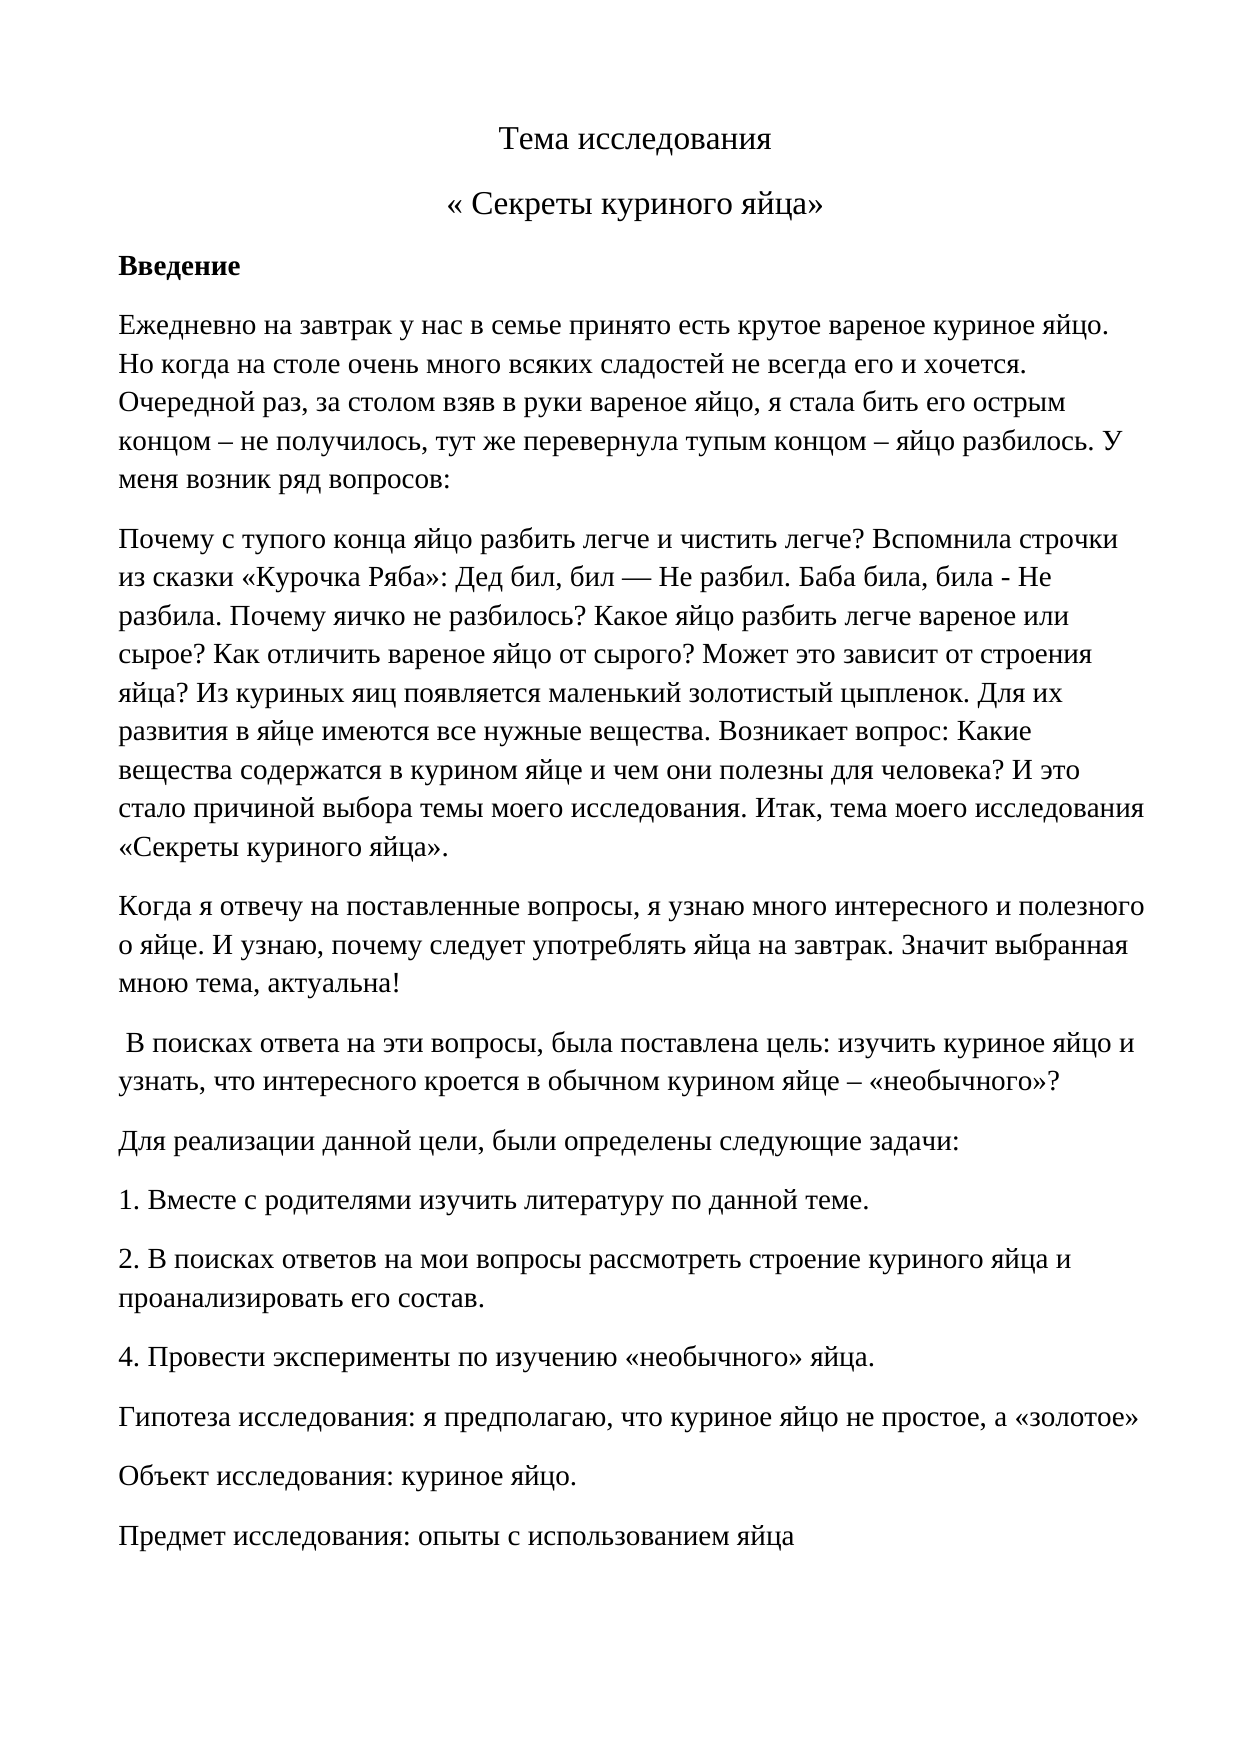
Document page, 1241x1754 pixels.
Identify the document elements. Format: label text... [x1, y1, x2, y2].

text Когда я отвечу на поставленные вопросы, я узнаю много интересного и полезного о яйце. И узнаю, почему следует употреблять яйца на завтрак. Значит выбранная мною тема, актуальна! [118, 888, 1152, 999]
text 2. В поисках ответов на мои вопросы рассмотреть строение куриного яйца и проанализировать его состав. [118, 1242, 1152, 1314]
text Почему с тупого конца яйцо разбить легче и чистить легче? Вспомнила строчки из сказки «Курочка Ряба»: Дед бил, бил — Не разбил. Баба била, била - Не разбила. Почему яичко не разбилось? Какое яйцо разбить легче вареное или сырое? Как отличить вареное яйцо от сырого? Может это зависит от строения яйца? Из куриных яиц появляется маленький золотистый цыпленок. Для их развития в яйце имеются все нужные вещества. Возникает вопрос: Какие вещества содержатся в курином яйце и чем они полезны для человека? И это стало причиной выбора темы моего исследования. Итак, тема моего исследования «Секреты куриного яйца». [118, 521, 1152, 863]
text 4. Провести эксперименты по изучению «необычного» яйца. [118, 1339, 1152, 1373]
text Тема исследования [118, 118, 1152, 156]
text Введение [118, 248, 1152, 281]
text Объект исследования: куриное яйцо. [118, 1458, 1152, 1492]
text Ежедневно на завтрак у нас в семье принято есть крутое вареное куриное яйцо. Но когда на столе очень много всяких сладостей не всегда его и хочется. Очередной раз, за столом взяв в руки вареное яйцо, я стала бить его острым концом – не получилось, тут же перевернула тупым концом – яйцо разбилось. У меня возник ряд вопросов: [118, 307, 1152, 495]
text 1. Вместе с родителями изучить литературу по данной теме. [118, 1182, 1152, 1216]
text В поисках ответа на эти вопросы, была поставлена цель: изучить куриное яйцо и узнать, что интересного кроется в обычном курином яйце – «необычного»? [118, 1025, 1152, 1097]
text Предмет исследования: опыты с использованием яйца [118, 1518, 1152, 1551]
text Для реализации данной цели, были определены следующие задачи: [118, 1123, 1152, 1156]
text « Секреты куриного яйца» [118, 183, 1152, 221]
text Гипотеза исследования: я предполагаю, что куриное яйцо не простое, а «золотое» [118, 1399, 1152, 1432]
